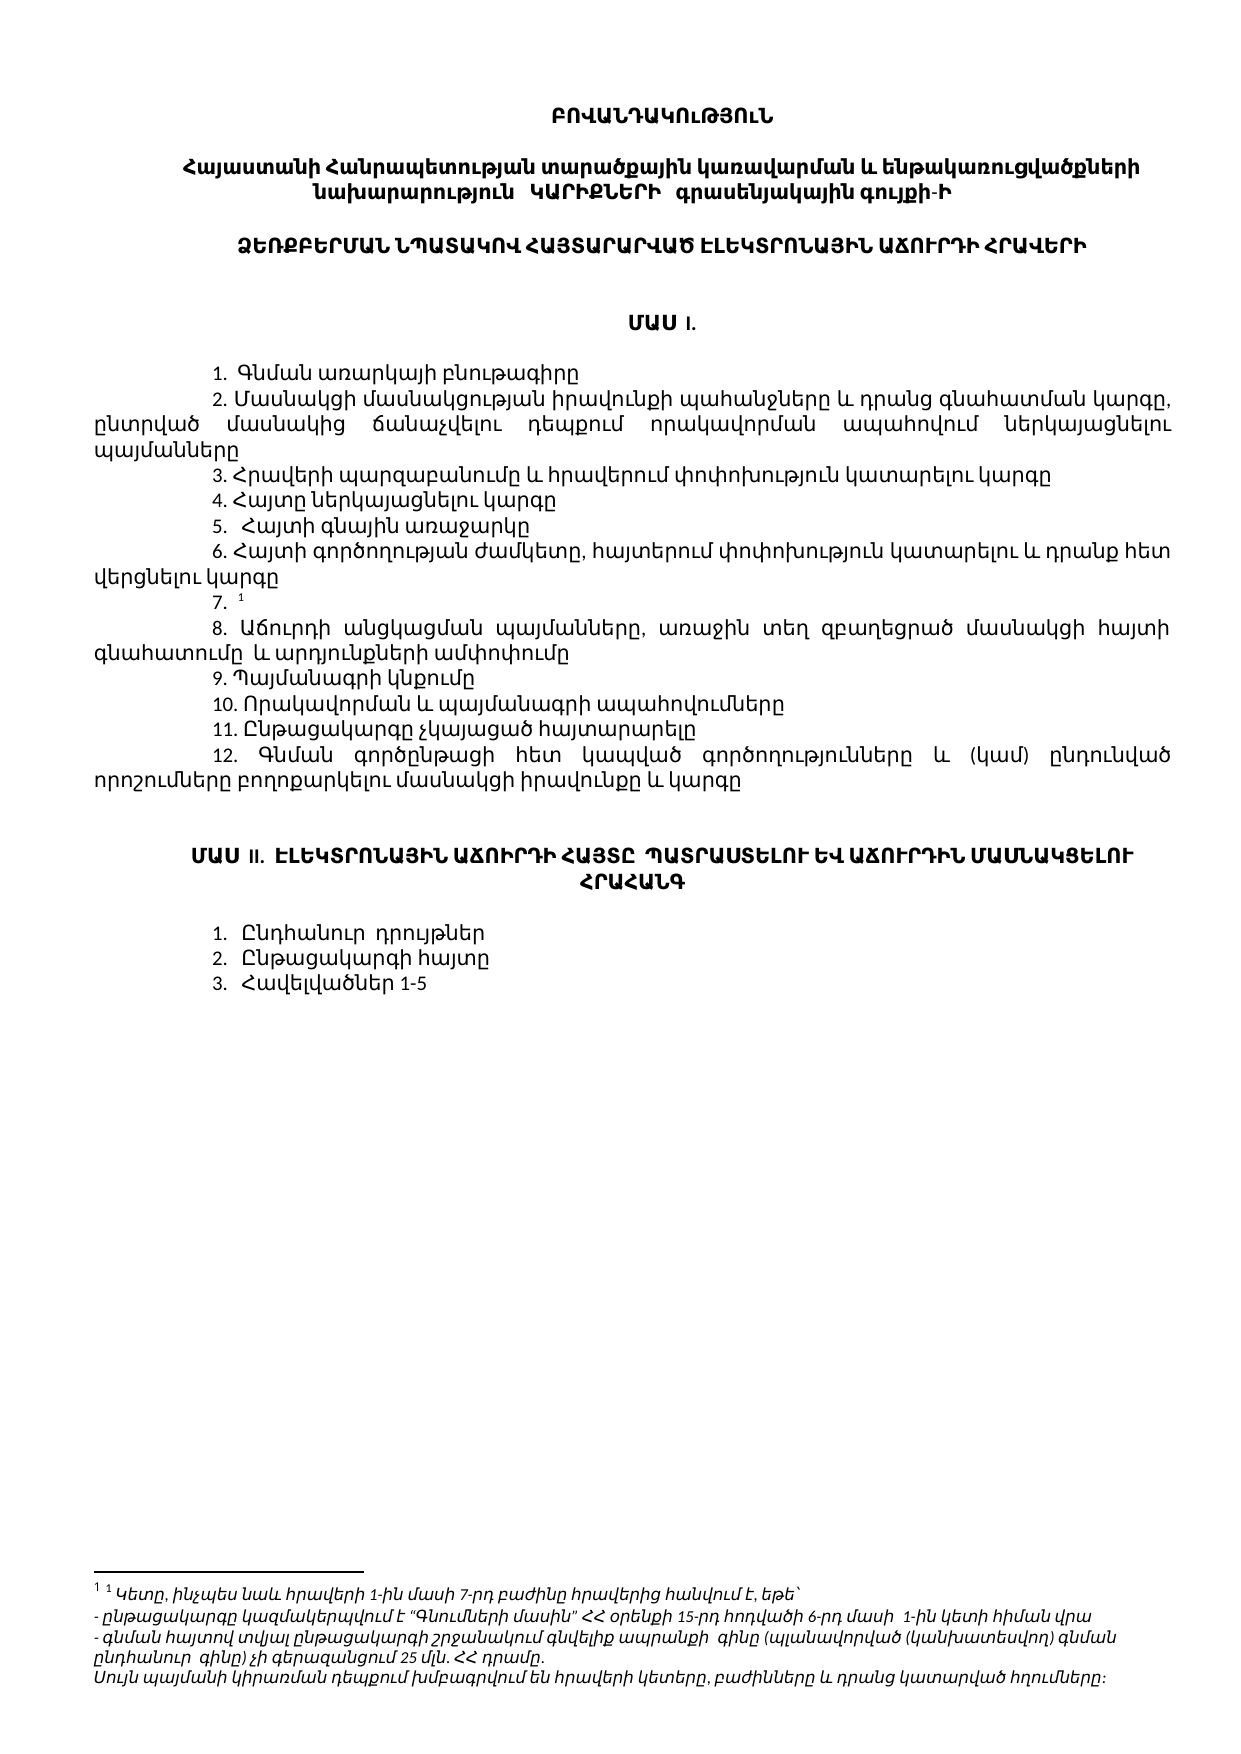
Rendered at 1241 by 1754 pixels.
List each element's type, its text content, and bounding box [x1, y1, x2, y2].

text 3. Հավելվածներ 1-5 [94, 971, 1171, 996]
text 1. Ընդհանուր դրույթներ [94, 920, 1171, 945]
text 7. 1 [94, 589, 1171, 615]
text 10. Որակավորման և պայմանագրի ապահովումները [94, 691, 1171, 716]
text ԲՈՎԱՆԴԱԿՈւԹՅՈւՆ [94, 103, 1171, 128]
text 3. Հրավերի պարզաբանումը և հրավերում փոփոխություն կատարելու կարգը [94, 462, 1171, 488]
text 4. Հայտը ներկայացնելու կարգը [94, 488, 1171, 513]
text 9. Պայմանագրի կնքումը [94, 666, 1171, 691]
text 2. Մասնակցի մասնակցության իրավունքի պահանջները և դրանց գնահատման կարգը, ընտրված մասնակից ճանաչվելու դեպքում որակավորման ապահովում ներկայացնելու պայմանները [94, 386, 1171, 462]
text 5. Հայտի գնային առաջարկը [94, 513, 1171, 538]
text ՄԱՍ II. ԷԼԵԿՏՐՈՆԱՅԻՆ ԱՃՈԻՐԴԻ ՀԱՅՏԸ ՊԱՏՐԱՍՏԵԼՈՒ ԵՎ ԱՃՈՒՐԴԻՆ ՄԱՍՆԱԿՑԵԼՈՒ ՀՐԱՀԱՆԳ [94, 843, 1171, 894]
text ՁԵՌՔԲԵՐՄԱՆ ՆՊԱՏԱԿՈՎ ՀԱՅՏԱՐԱՐՎԱԾ ԷԼԵԿՏՐՈՆԱՅԻՆ ԱՃՈՒՐԴԻ ՀՐԱՎԵՐԻ [94, 233, 1171, 259]
text 2. Ընթացակարգի հայտը [94, 945, 1171, 971]
text Հայաստանի Հանրապետության տարածքային կառավարման և ենթակառուցվածքների նախարարություն ԿԱՐԻՔՆԵՐԻ գրասենյակային գույքի-Ի [94, 154, 1171, 205]
text 6. Հայտի գործողության ժամկետը, հայտերում փոփոխություն կատարելու և դրանք հետ վերցնելու կարգը [94, 538, 1171, 589]
text 8. Աճուրդի անցկացման պայմանները, առաջին տեղ զբաղեցրած մասնակցի հայտի գնահատումը և արդյունքների ամփոփումը [94, 615, 1171, 666]
text ՄԱՍ I. [94, 310, 1171, 335]
text 12. Գնման գործընթացի հետ կապված գործողությունները և (կամ) ընդունված որոշումները բողոքարկելու մասնակցի իրավունքը և կարգը [94, 742, 1171, 793]
text 11. Ընթացակարգը չկայացած հայտարարելը [94, 716, 1171, 742]
text 1. Գնման առարկայի բնութագիրը [94, 361, 1171, 386]
